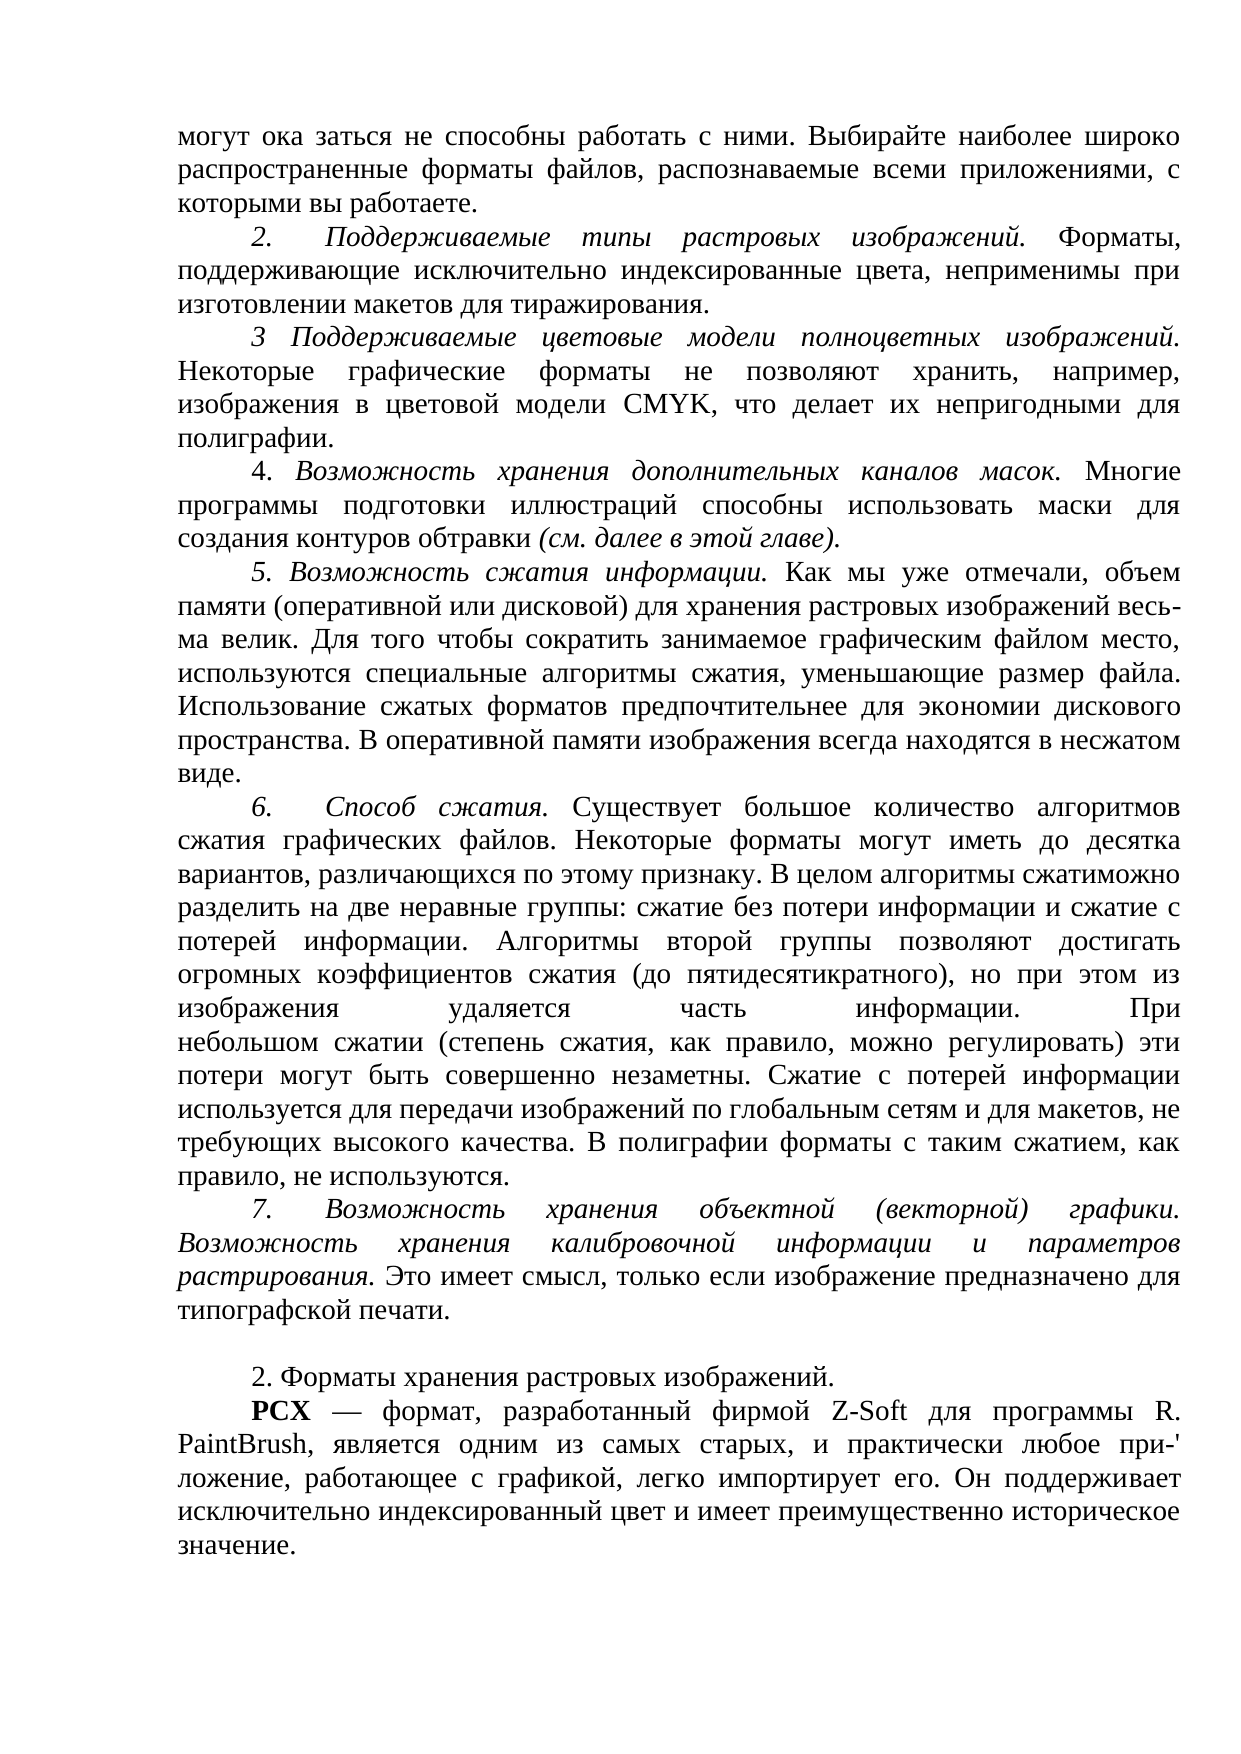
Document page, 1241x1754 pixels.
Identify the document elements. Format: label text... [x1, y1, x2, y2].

text 3 Поддерживаемые цветовые модели полноцветных изображений. Некоторые графические форматы не позволяют хранить, например, изображения в цветовой модели CMYK, что делает их непригодными для полиграфии. [177, 319, 1181, 453]
list Способ сжатия. Существует большое количество алгоритмов сжатия графических файлов. Некоторые форматы могут иметь до десятка вариантов, различающихся по этому признаку. В целом алгоритмы сжатиможно разделить на две неравные группы: сжатие без потери информации и сжатие с потерей информации. Алгоритмы второй группы позволяют достигать огромных коэффициентов сжатия (до пятидесятикратного), но при этом из изображения удаляется часть информации. При небольшом сжатии (степень сжатия, как правило, можно регулировать) эти потери могут быть совершенно незаметны. Сжатие с потерей информации используется для передачи изображений по глобальным сетям и для макетов, не требующих высокого качества. В полиграфии форматы с таким сжатием, как правило, не используются. [177, 789, 1181, 1191]
text 4. Возможность хранения дополнительных каналов масок. Многие программы подготовки иллюстраций способны использовать маски для создания контуров обтравки (см. далее в этой главе). [177, 453, 1181, 554]
text 5. Возможность сжатия информации. Как мы уже отмечали, объем памяти (оперативной или дисковой) для хранения растровых изображений весьма велик. Для того чтобы сократить занимаемое графическим файлом место, используются специальные алгоритмы сжатия, уменьшающие размер файла. Использование сжатых форматов предпочтительнее для экономии дискового пространства. В оперативной памяти изображения всегда находятся в несжатом виде. [177, 554, 1181, 789]
list Возможность хранения объектной (векторной) графики. Возможность хранения калибровочной информации и параметров растрирования. Это имеет смысл, только если изображение предназначено для типографской печати. [177, 1191, 1181, 1326]
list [177, 118, 1181, 219]
list Поддерживаемые типы растровых изображений. Форматы, поддерживающие исключительно индексированные цвета, неприменимы при изготовлении макетов для тиражирования. [177, 219, 1181, 319]
text 2. Форматы хранения растровых изображений. [177, 1359, 1181, 1393]
text PCX — формат, разработанный фирмой Z-Soft для программы R. PaintBrush, является одним из самых старых, и практически любое при-' ложение, работающее с графикой, легко импортирует его. Он поддерживает исключительно индексированный цвет и имеет преимущественно историческое значение. [177, 1393, 1181, 1560]
